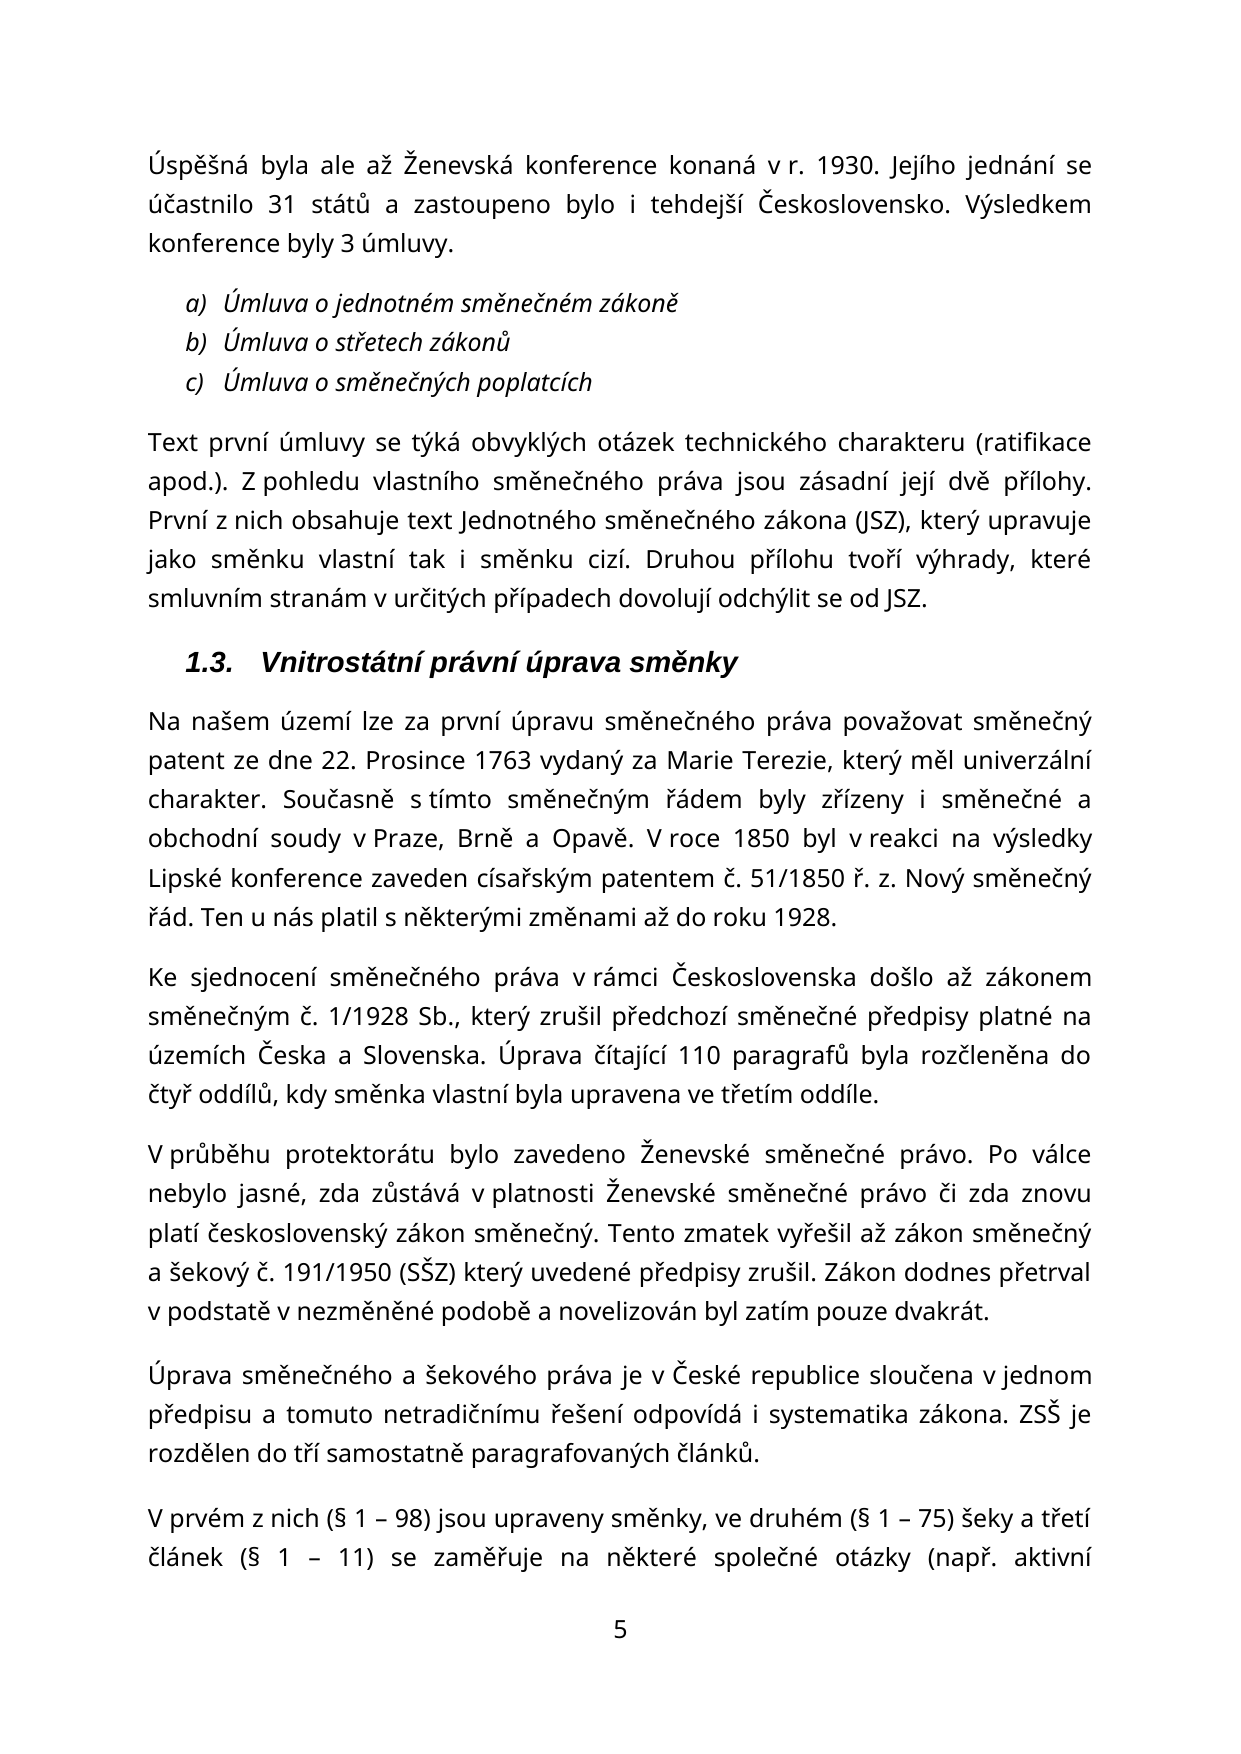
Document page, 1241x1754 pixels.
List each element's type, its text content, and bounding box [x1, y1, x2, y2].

text Úprava směnečného a šekového práva je v České republice sloučena v jednom předpisu a tomuto netradičnímu řešení odpovídá i systematika zákona. ZSŠ je rozdělen do tří samostatně paragrafovaných článků. [148, 1358, 1093, 1470]
list Úmluva o jednotném směnečném zákoně [185, 286, 1093, 320]
text Úspěšná byla ale až Ženevská konference konaná v r. 1930. Jejího jednání se účastnilo 31 států a zastoupeno bylo i tehdejší Československo. Výsledkem konference byly 3 úmluvy. [148, 148, 1093, 260]
text Text první úmluvy se týká obvyklých otázek technického charakteru (ratifikace apod.). Z pohledu vlastního směnečného práva jsou zásadní její dvě přílohy. První z nich obsahuje text Jednotného směnečného zákona (JSZ), který upravuje jako směnku vlastní tak i směnku cizí. Druhou přílohu tvoří výhrady, které smluvním stranám v určitých případech dovolují odchýlit se od JSZ. [148, 424, 1093, 615]
subtitle Vnitrostátní právní úprava směnky [185, 645, 1093, 679]
list Úmluva o směnečných poplatcích [185, 364, 1093, 398]
text Ke sjednocení směnečného práva v rámci Československa došlo až zákonem směnečným č. 1/1928 Sb., který zrušil předchozí směnečné předpisy platné na územích Česka a Slovenska. Úprava čítající 110 paragrafů byla rozčleněna do čtyř oddílů, kdy směnka vlastní byla upravena ve třetím oddíle. [148, 959, 1093, 1111]
text Na našem území lze za první úpravu směnečného práva považovat směnečný patent ze dne 22. Prosince 1763 vydaný za Marie Terezie, který měl univerzální charakter. Současně s tímto směnečným řádem byly zřízeny i směnečné a obchodní soudy v Praze, Brně a Opavě. V roce 1850 byl v reakci na výsledky Lipské konference zaveden císařským patentem č. 51/1850 ř. z. Nový směnečný řád. Ten u nás platil s některými změnami až do roku 1928. [148, 704, 1093, 933]
text V průběhu protektorátu bylo zavedeno Ženevské směnečné právo. Po válce nebylo jasné, zda zůstává v platnosti Ženevské směnečné právo či zda znovu platí československý zákon směnečný. Tento zmatek vyřešil až zákon směnečný a šekový č. 191/1950 (SŠZ) který uvedené předpisy zrušil. Zákon dodnes přetrval v podstatě v nezměněné podobě a novelizován byl zatím pouze dvakrát. [148, 1137, 1093, 1328]
list Úmluva o střetech zákonů [185, 325, 1093, 359]
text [148, 1500, 1093, 1573]
